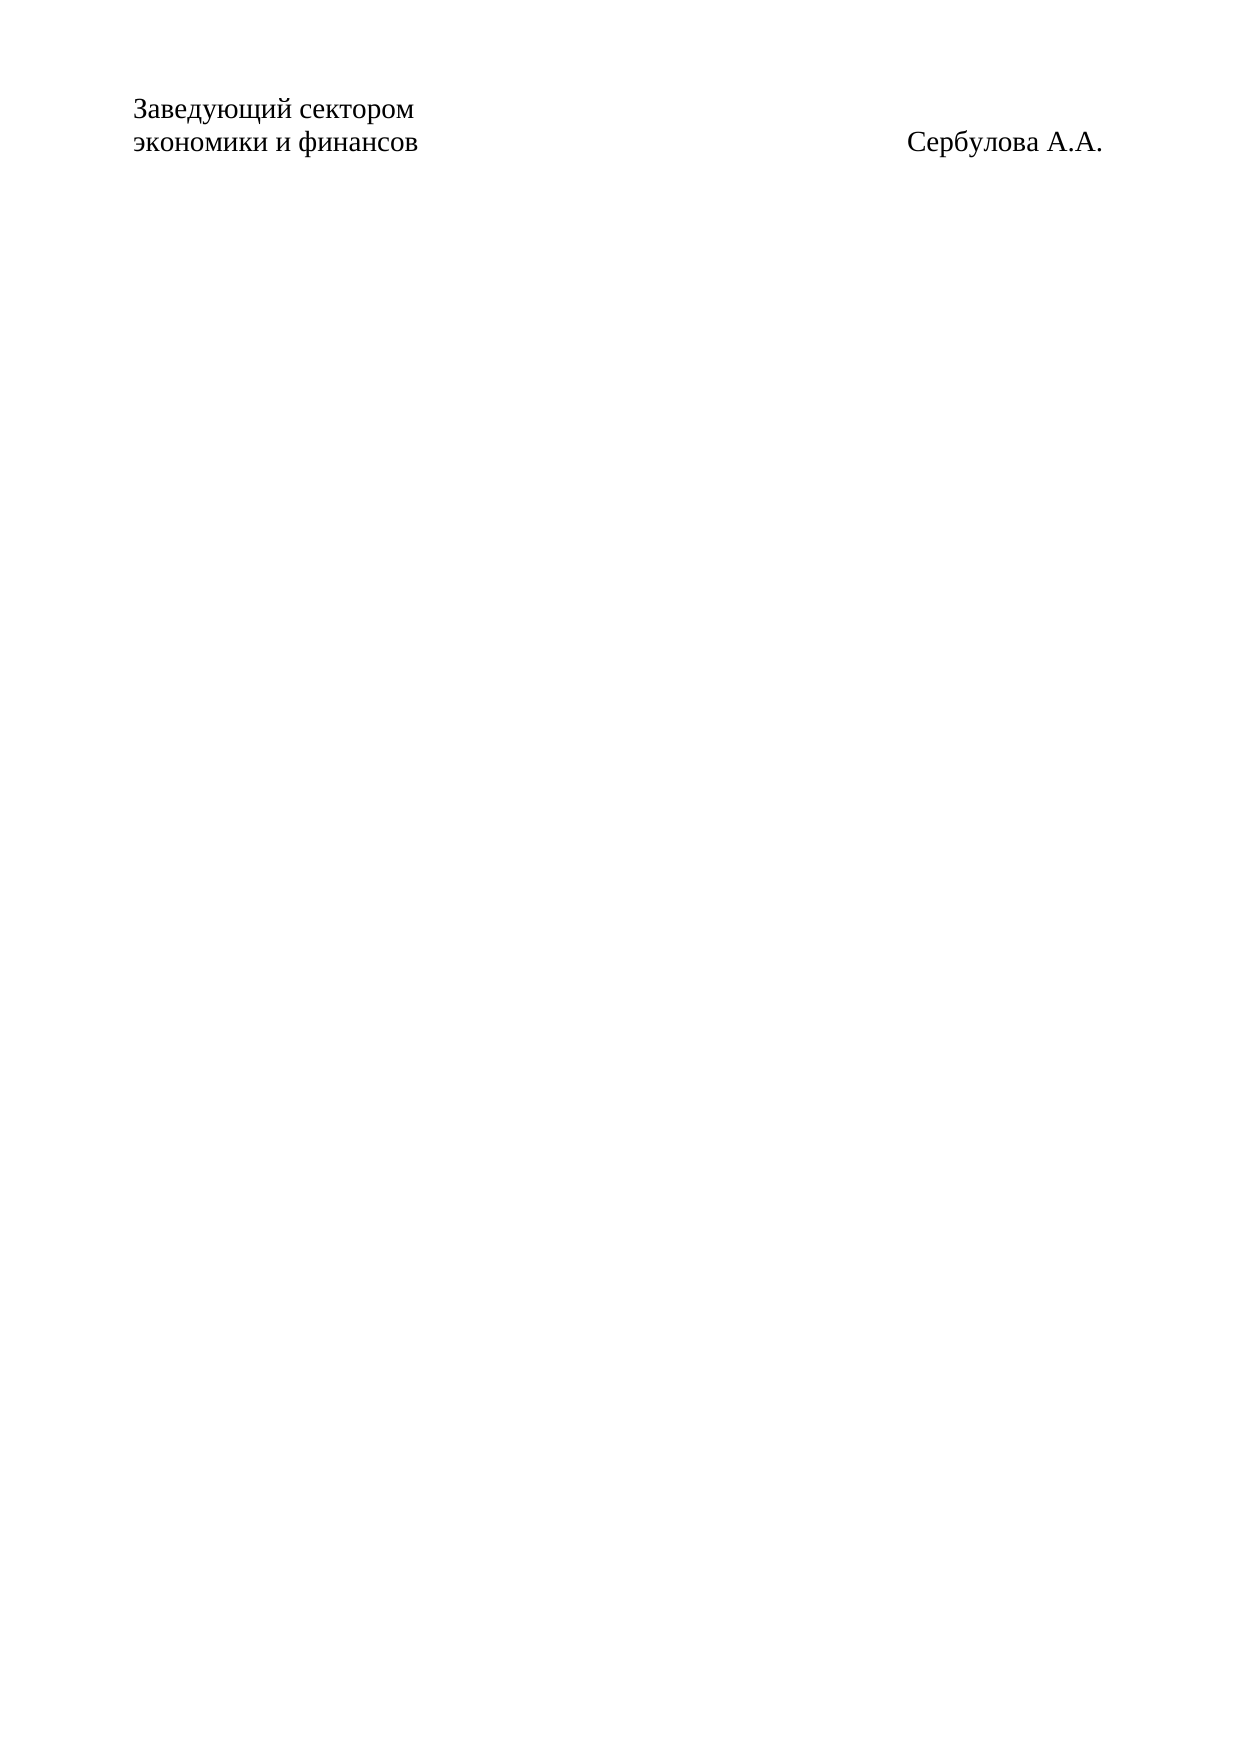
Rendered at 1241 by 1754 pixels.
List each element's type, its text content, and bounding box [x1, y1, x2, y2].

text Заведующий сектором [133, 91, 1181, 124]
text экономики и финансов Сербулова А.А. [133, 124, 1181, 158]
